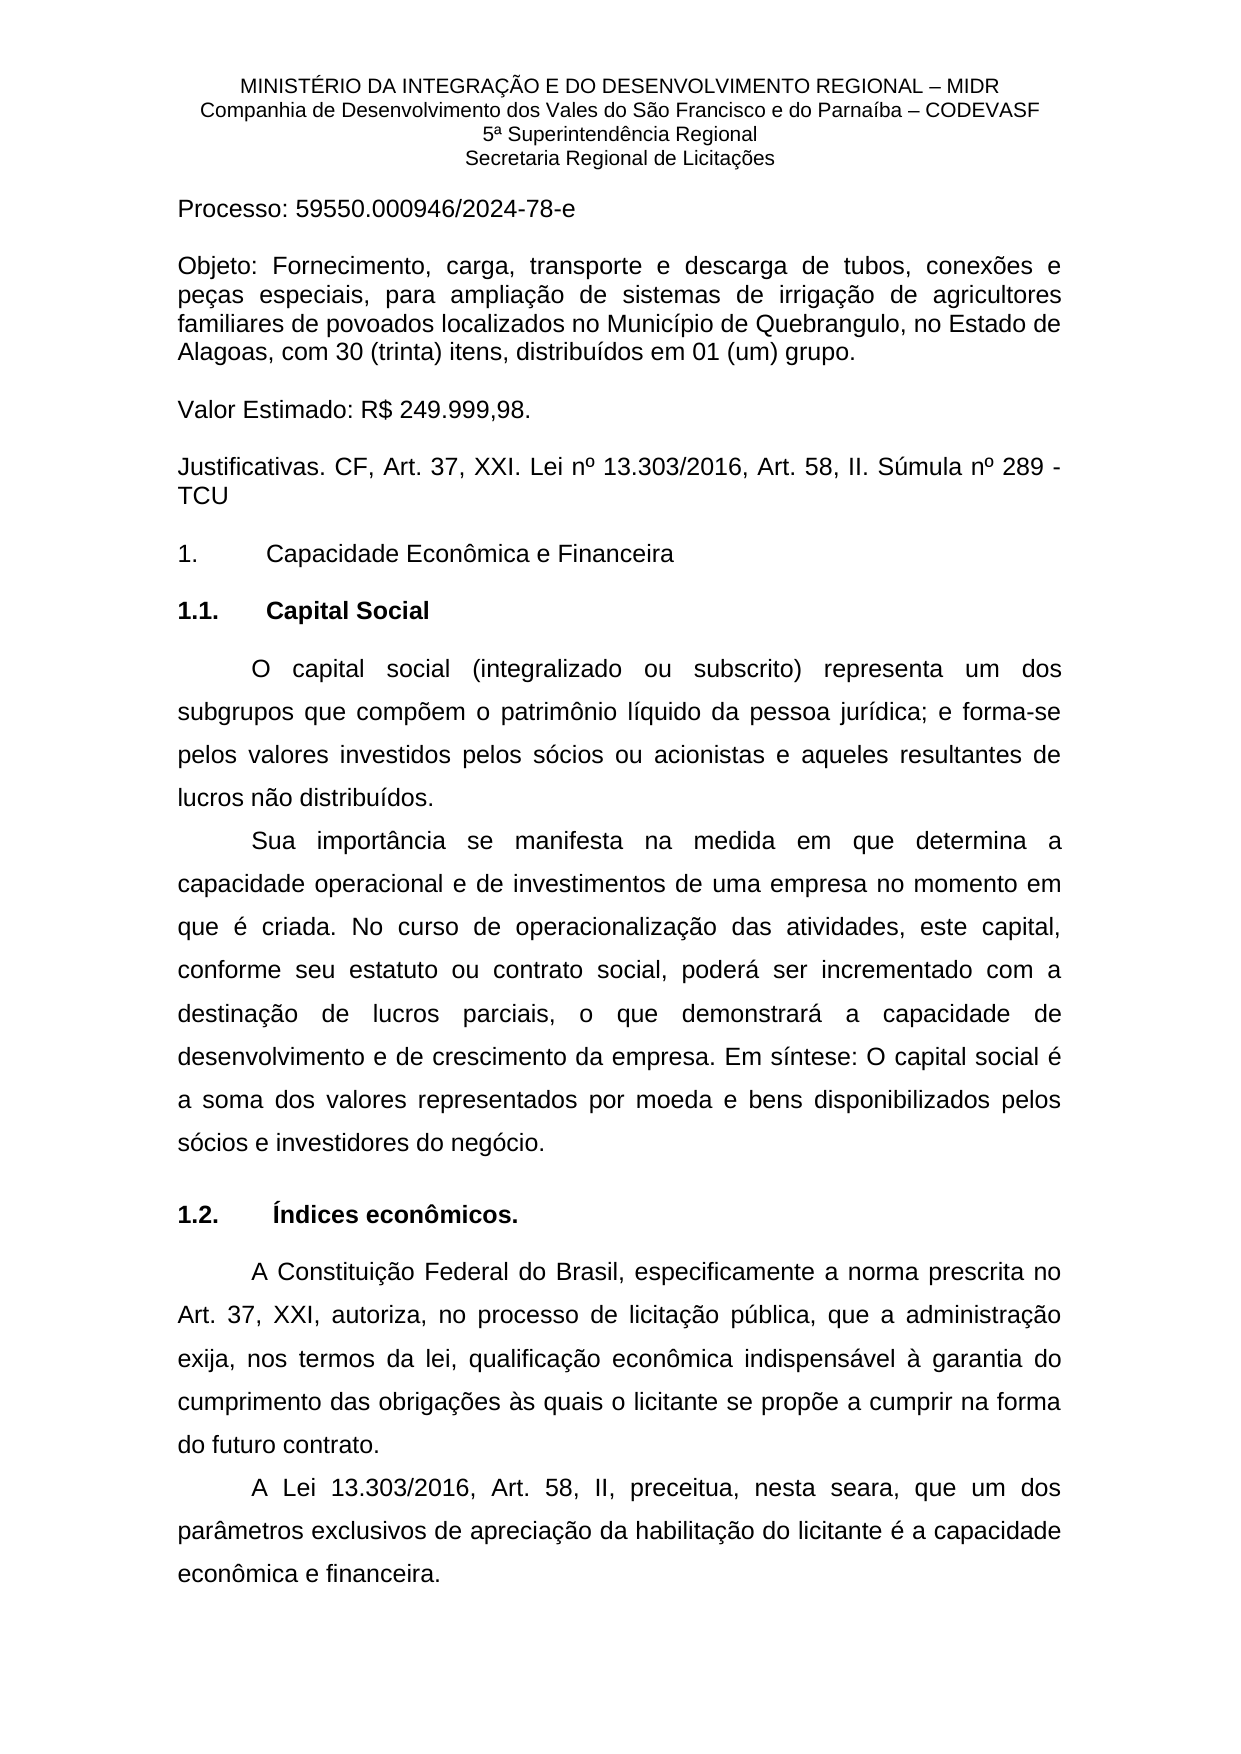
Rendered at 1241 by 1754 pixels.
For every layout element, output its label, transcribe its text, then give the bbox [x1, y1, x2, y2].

text O capital social (integralizado ou subscrito) representa um dos subgrupos que compõem o patrimônio líquido da pessoa jurídica; e forma-se pelos valores investidos pelos sócios ou acionistas e aqueles resultantes de lucros não distribuídos. [177, 653, 1063, 812]
text A Lei 13.303/2016, Art. 58, II, preceitua, nesta seara, que um dos parâmetros exclusivos de apreciação da habilitação do licitante é a capacidade econômica e financeira. [177, 1473, 1063, 1588]
text Sua importância se manifesta na medida em que determina a capacidade operacional e de investimentos de uma empresa no momento em que é criada. No curso de operacionalização das atividades, este capital, conforme seu estatuto ou contrato social, poderá ser incrementado com a destinação de lucros parciais, o que demonstrará a capacidade de desenvolvimento e de crescimento da empresa. Em síntese: O capital social é a soma dos valores representados por moeda e bens disponibilizados pelos sócios e investidores do negócio. [177, 826, 1063, 1157]
text A Constituição Federal do Brasil, especificamente a norma prescrita no Art. 37, XXI, autoriza, no processo de licitação pública, que a administração exija, nos termos da lei, qualificação econômica indispensável à garantia do cumprimento das obrigações às quais o licitante se propõe a cumprir na forma do futuro contrato. [177, 1257, 1063, 1458]
list Índices econômicos. [177, 1200, 1063, 1228]
text Processo: 59550.000946/2024-78-e [177, 193, 1063, 222]
list Capital Social [177, 596, 1063, 625]
text Valor Estimado: R$ 249.999,98. [177, 395, 1063, 423]
text Justificativas. CF, Art. 37, XXI. Lei nº 13.303/2016, Art. 58, II. Súmula nº 289 - TCU [177, 452, 1063, 510]
list Capacidade Econômica e Financeira [177, 538, 1063, 567]
text Objeto: Fornecimento, carga, transporte e descarga de tubos, conexões e peças especiais, para ampliação de sistemas de irrigação de agricultores familiares de povoados localizados no Município de Quebrangulo, no Estado de Alagoas, com 30 (trinta) itens, distribuídos em 01 (um) grupo. [177, 251, 1063, 366]
